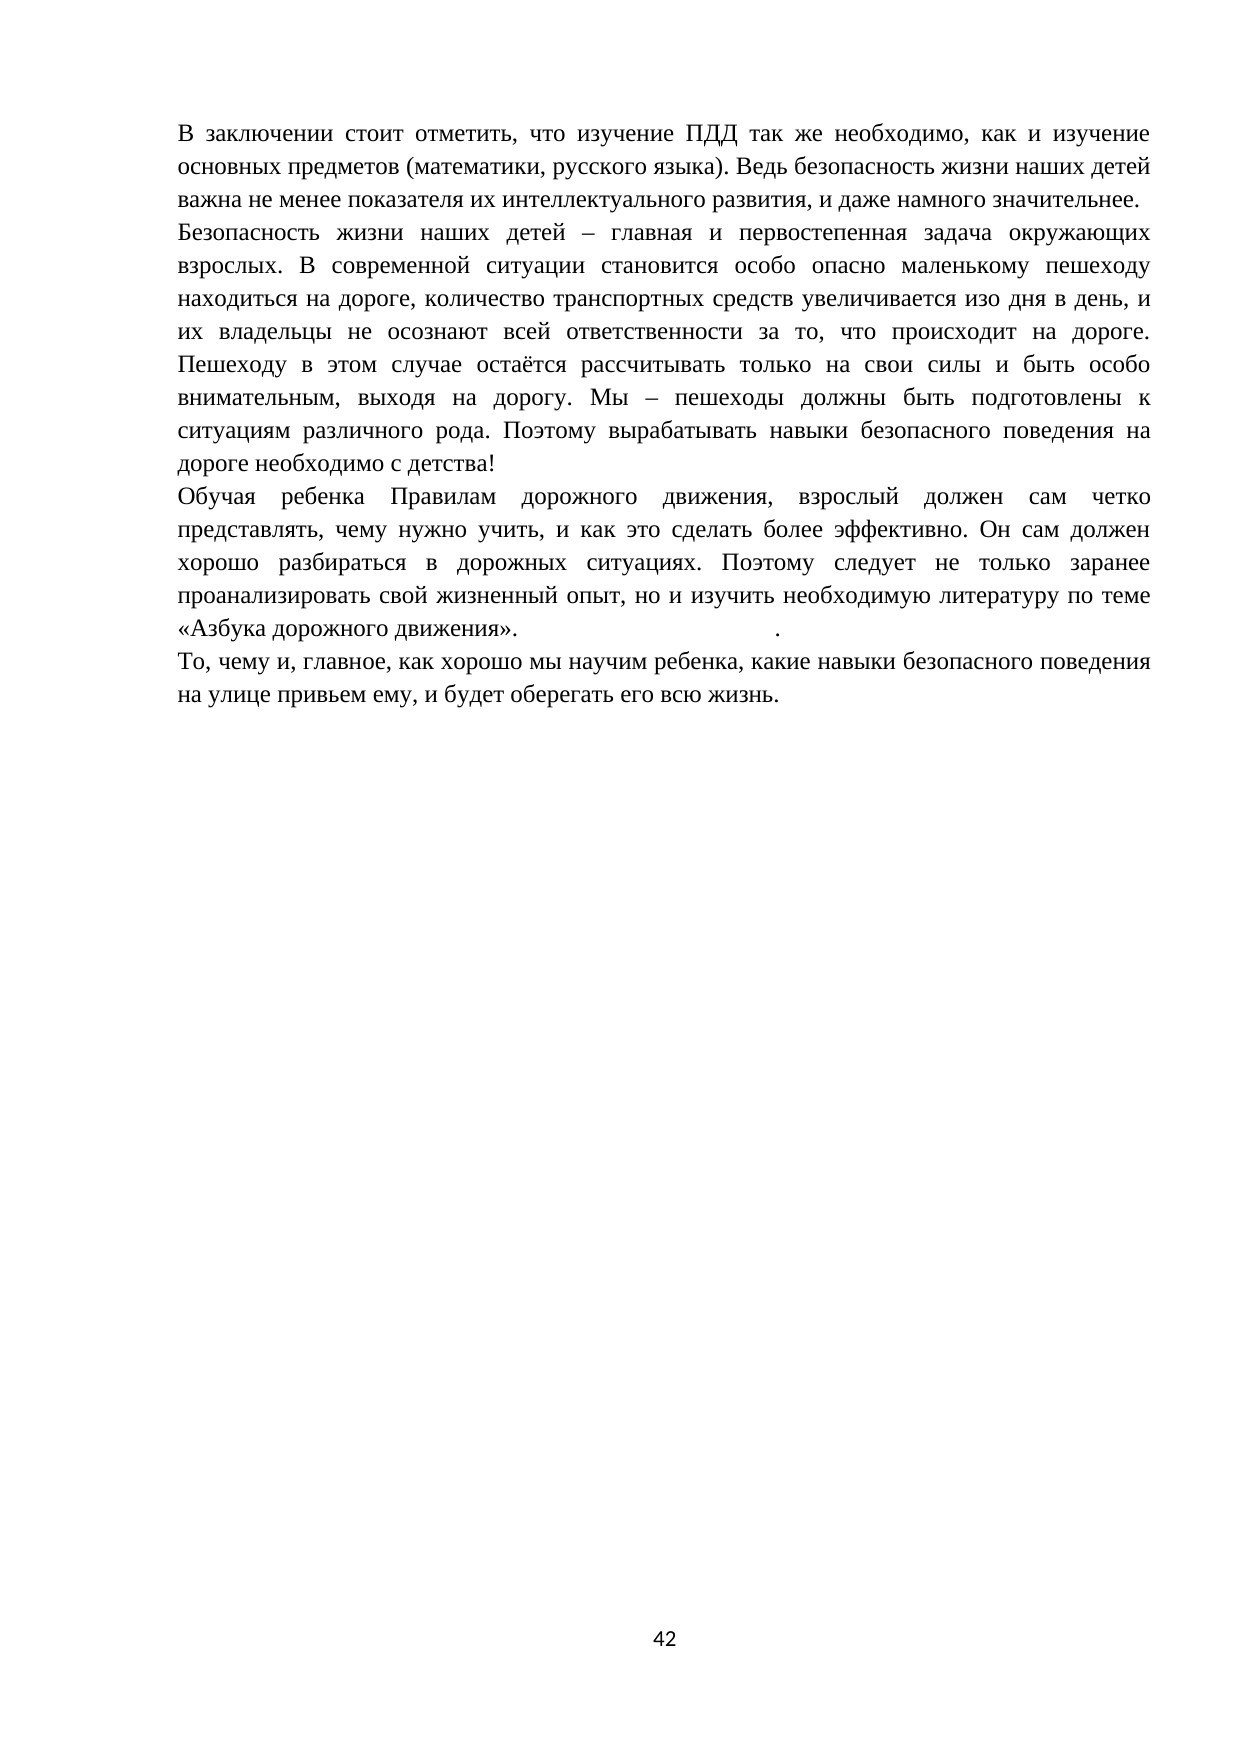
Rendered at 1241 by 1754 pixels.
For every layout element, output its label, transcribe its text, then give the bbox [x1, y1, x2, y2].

text Обучая ребенка Правилам дорожного движения, взрослый должен сам четко представлять, чему нужно учить, и как это сделать более эффективно. Он сам должен хорошо разбираться в дорожных ситуациях. Поэтому следует не только заранее проанализировать свой жизненный опыт, но и изучить необходимую литературу по теме «Азбука дорожного движения». . [177, 481, 1152, 642]
text Безопасность жизни наших детей – главная и первостепенная задача окружающих взрослых. В современной ситуации становится особо опасно маленькому пешеходу находиться на дороге, количество транспортных средств увеличивается изо дня в день, и их владельцы не осознают всей ответственности за то, что происходит на дороге. Пешеходу в этом случае остаётся рассчитывать только на свои силы и быть особо внимательным, выходя на дорогу. Мы – пешеходы должны быть подготовлены к ситуациям различного рода. Поэтому вырабатывать навыки безопасного поведения на дороге необходимо с детства! [177, 217, 1152, 477]
text То, чему и, главное, как хорошо мы научим ребенка, какие навыки безопасного поведения на улице привьем ему, и будет оберегать его всю жизнь. [177, 646, 1152, 708]
text В заключении стоит отметить, что изучение ПДД так же необходимо, как и изучение основных предметов (математики, русского языка). Ведь безопасность жизни наших детей важна не менее показателя их интеллектуального развития, и даже намного значительнее. [177, 118, 1152, 213]
